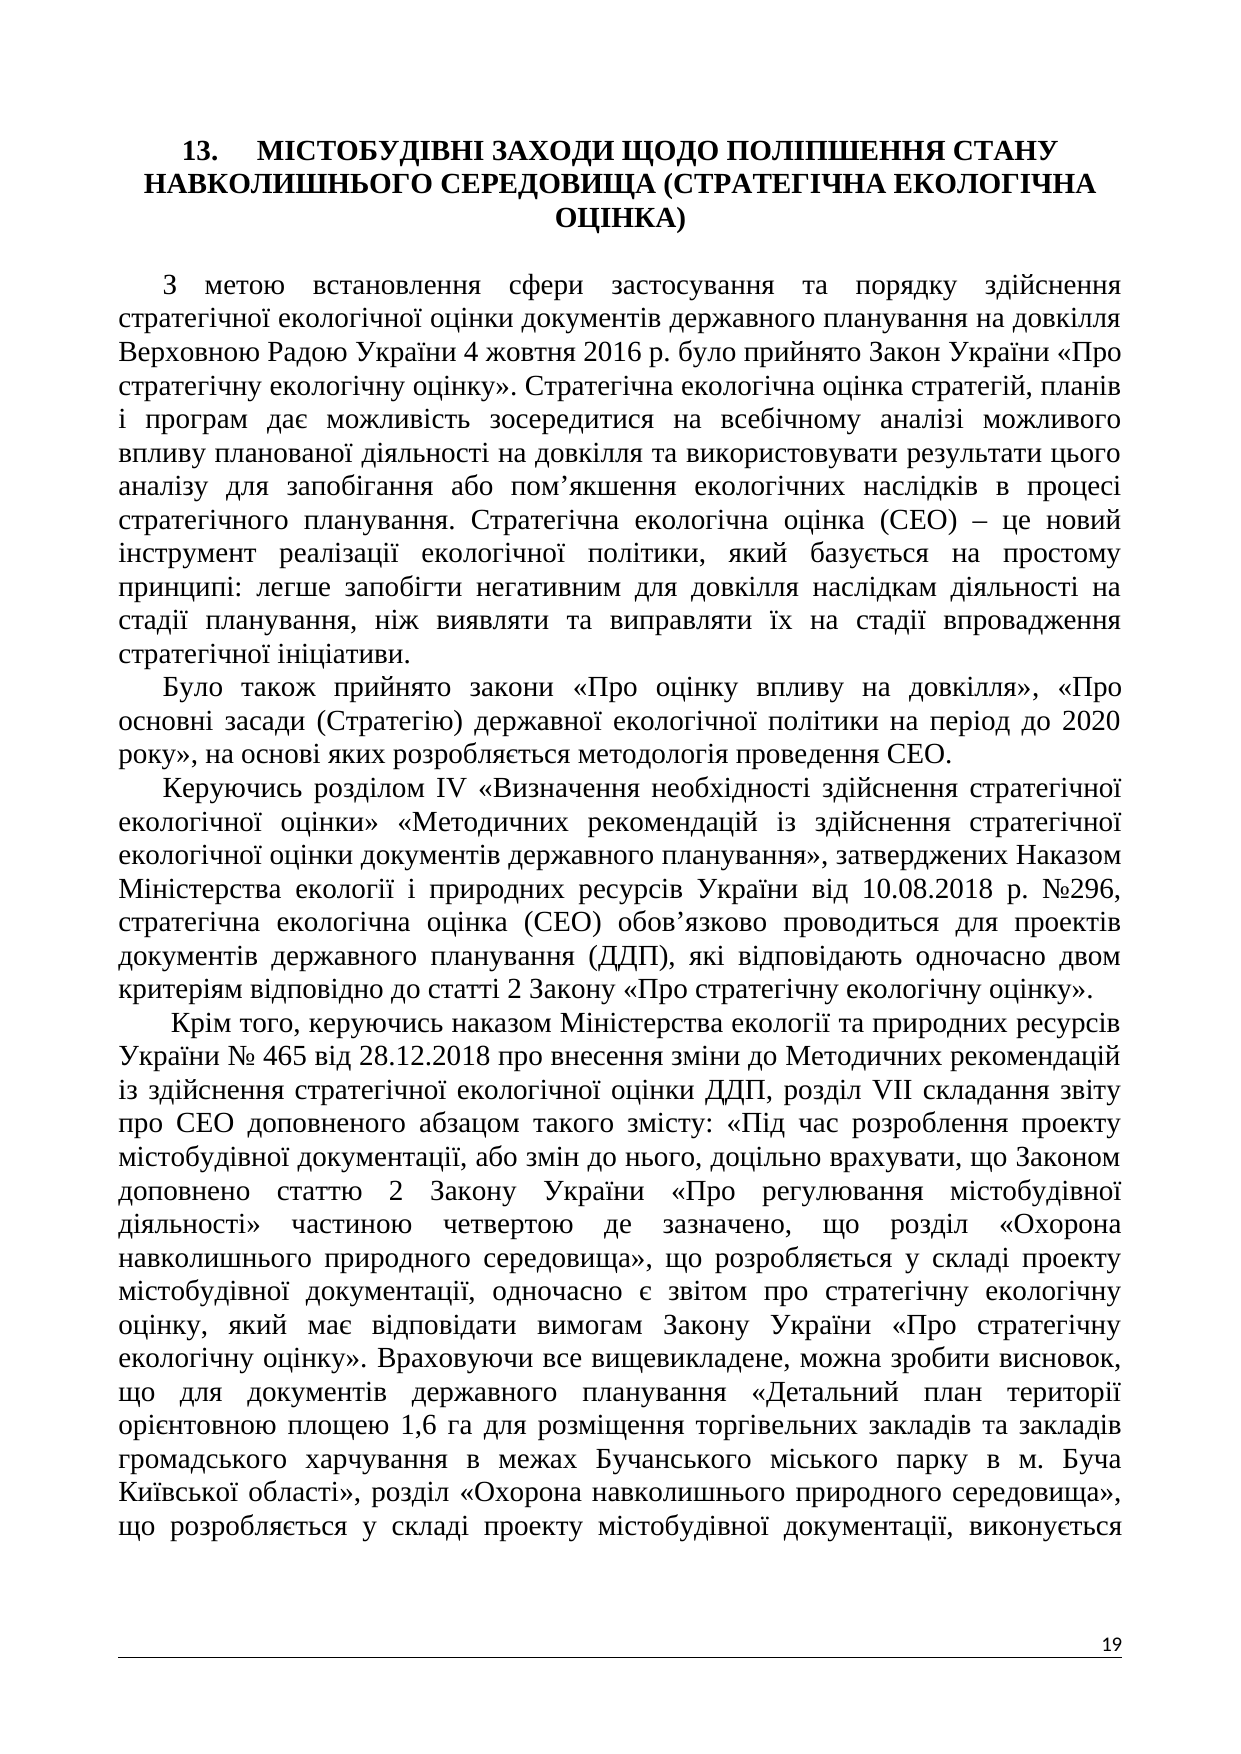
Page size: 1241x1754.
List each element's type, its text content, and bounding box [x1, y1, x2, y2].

text Керуючись розділом IV «Визначення необхідності здійснення стратегічної екологічної оцінки» «Методичних рекомендацій із здійснення стратегічної екологічної оцінки документів державного планування», затверджених Наказом Міністерства екології і природних ресурсів України від 10.08.2018 р. №296, стратегічна екологічна оцінка (СЕО) обов’язково проводиться для проектів документів державного планування (ДДП), які відповідають одночасно двом критеріям відповідно до статті 2 Закону «Про стратегічну екологічну оцінку». [118, 770, 1122, 1005]
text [118, 1005, 1122, 1542]
text З метою встановлення сфери застосування та порядку здійснення стратегічної екологічної оцінки документів державного планування на довкілля Верховною Радою України 4 жовтня 2016 р. було прийнято Закон України «Про стратегічну екологічну оцінку». Стратегічна екологічна оцінка стратегій, планів і програм дає можливість зосередитися на всебічному аналізі можливого впливу планованої діяльності на довкілля та використовувати результати цього аналізу для запобігання або пом’якшення екологічних наслідків в процесі стратегічного планування. Стратегічна екологічна оцінка (СЕО) – це новий інструмент реалізації екологічної політики, який базується на простому принципі: легше запобігти негативним для довкілля наслідкам діяльності на стадії планування, ніж виявляти та виправляти їх на стадії впровадження стратегічної ініціативи. [118, 267, 1122, 669]
text 13. МІСТОБУДІВНІ ЗАХОДИ ЩОДО ПОЛІПШЕННЯ СТАНУ НАВКОЛИШНЬОГО СЕРЕДОВИЩА (СТРАТЕГІЧНА ЕКОЛОГІЧНА ОЦІНКА) [118, 133, 1122, 233]
text Було також прийнято закони «Про оцінку впливу на довкілля», «Про основні засади (Стратегію) державної екологічної політики на період до 2020 року», на основі яких розробляється методологія проведення СЕО. [118, 669, 1122, 770]
